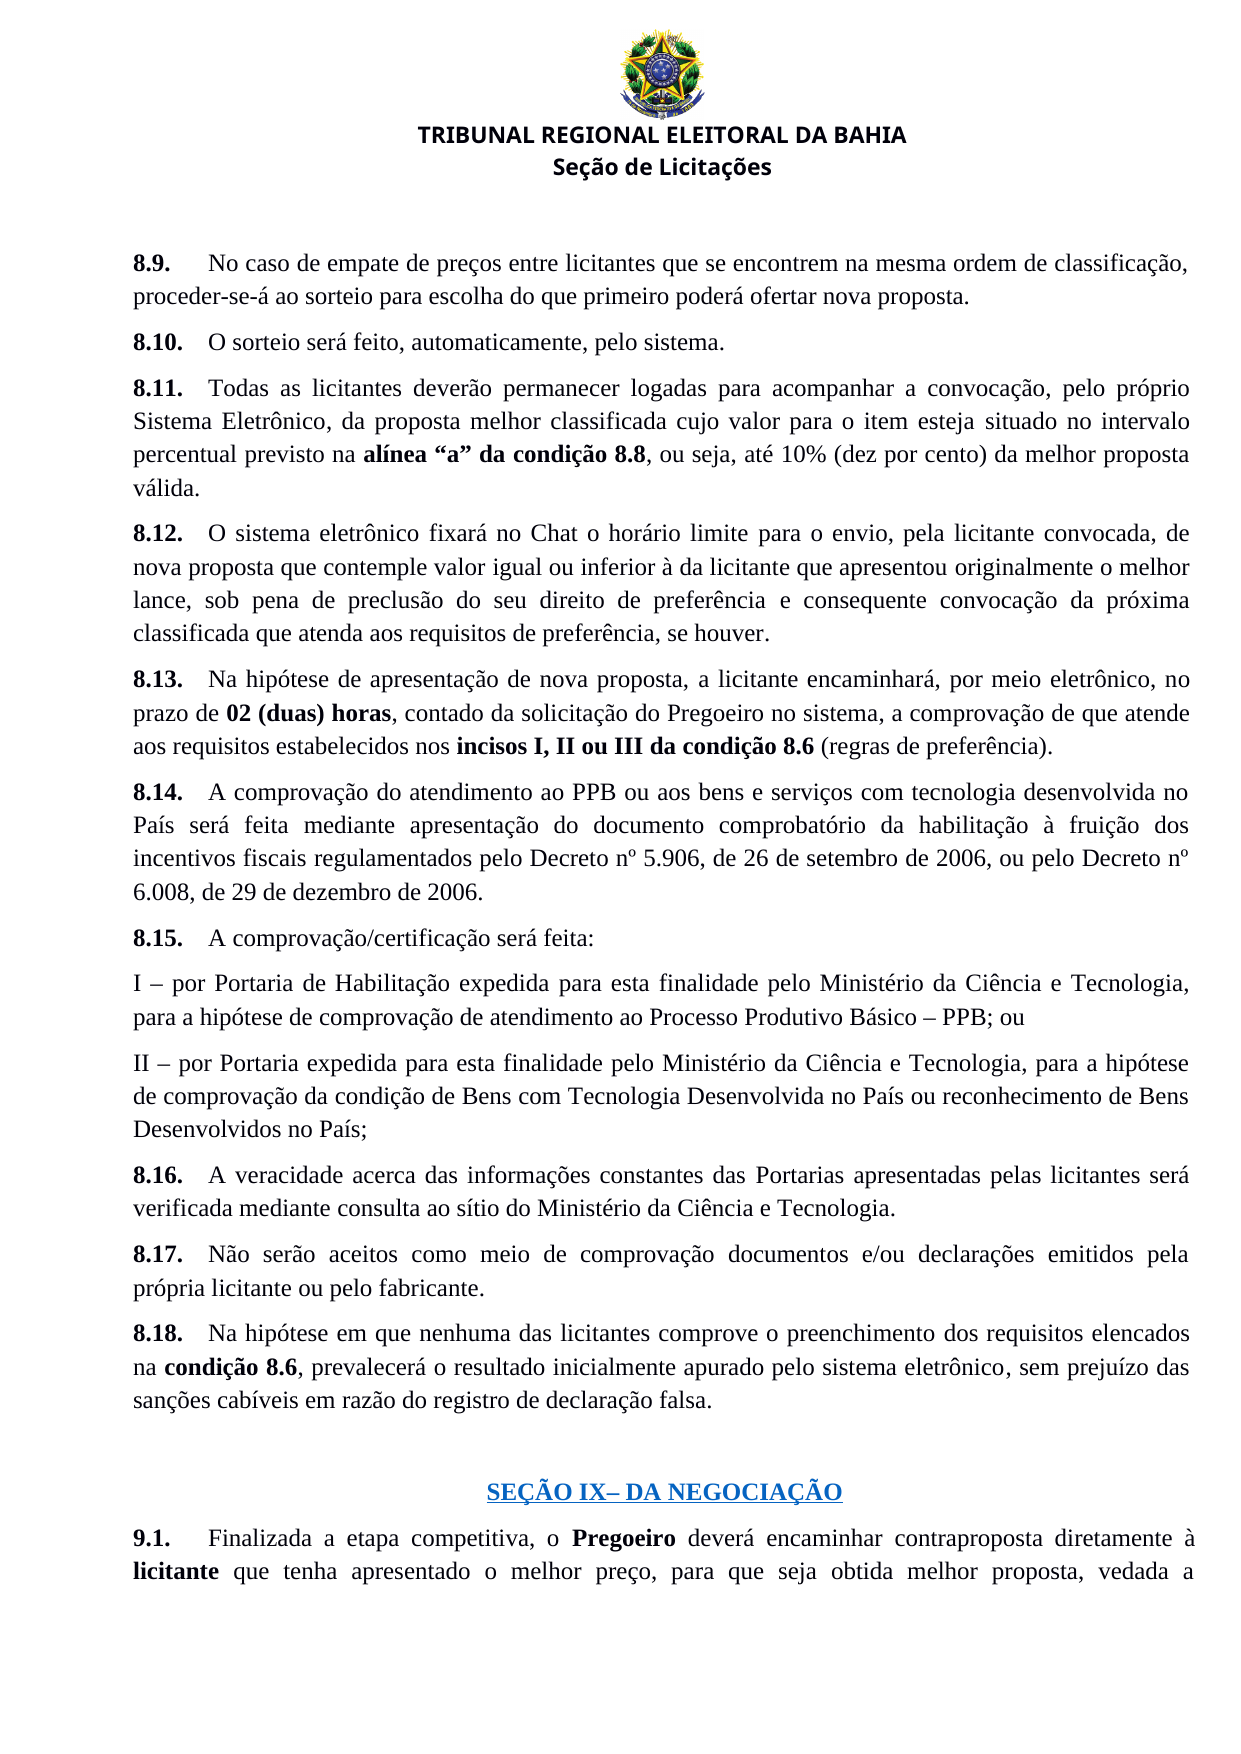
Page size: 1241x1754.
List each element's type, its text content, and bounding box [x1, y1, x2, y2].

text SEÇÃO IX– DA NEGOCIAÇÃO [133, 1473, 1196, 1507]
text 8.16. A veracidade acerca das informações constantes das Portarias apresentadas pelas licitantes será verificada mediante consulta ao sítio do Ministério da Ciência e Tecnologia. [133, 1157, 1190, 1223]
text 8.13. Na hipótese de apresentação de nova proposta, a licitante encaminhará, por meio eletrônico, no prazo de 02 (duas) horas, contado da solicitação do Pregoeiro no sistema, a comprovação de que atende aos requisitos estabelecidos nos incisos I, II ou III da condição 8.6 (regras de preferência). [133, 661, 1190, 761]
text II – por Portaria expedida para esta finalidade pelo Ministério da Ciência e Tecnologia, para a hipótese de comprovação da condição de Bens com Tecnologia Desenvolvida no País ou reconhecimento de Bens Desenvolvidos no País; [133, 1044, 1190, 1144]
text 8.10. O sorteio será feito, automaticamente, pelo sistema. [133, 323, 1190, 357]
text 8.14. A comprovação do atendimento ao PPB ou aos bens e serviços com tecnologia desenvolvida no País será feita mediante apresentação do documento comprobatório da habilitação à fruição dos incentivos fiscais regulamentados pelo Decreto nº 5.906, de 26 de setembro de 2006, ou pelo Decreto nº 6.008, de 29 de dezembro de 2006. [133, 773, 1190, 907]
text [133, 1519, 1196, 1586]
text 8.15. A comprovação/certificação será feita: [133, 919, 1190, 953]
text 8.17. Não serão aceitos como meio de comprovação documentos e/ou declarações emitidos pela própria licitante ou pelo fabricante. [133, 1236, 1190, 1303]
text 8.11. Todas as licitantes deverão permanecer logadas para acompanhar a convocação, pelo próprio Sistema Eletrônico, da proposta melhor classificada cujo valor para o item esteja situado no intervalo percentual previsto na alínea “a” da condição 8.8, ou seja, até 10% (dez por cento) da melhor proposta válida. [133, 369, 1190, 503]
text 8.9. No caso de empate de preços entre licitantes que se encontrem na mesma ordem de classificação, proceder-se-á ao sorteio para escolha do que primeiro poderá ofertar nova proposta. [133, 244, 1190, 311]
text 8.12. O sistema eletrônico fixará no Chat o horário limite para o envio, pela licitante convocada, de nova proposta que contemple valor igual ou inferior à da licitante que apresentou originalmente o melhor lance, sob pena de preclusão do seu direito de preferência e consequente convocação da próxima classificada que atenda aos requisitos de preferência, se houver. [133, 515, 1190, 648]
text I – por Portaria de Habilitação expedida para esta finalidade pelo Ministério da Ciência e Tecnologia, para a hipótese de comprovação de atendimento ao Processo Produtivo Básico – PPB; ou [133, 965, 1190, 1032]
text 8.18. Na hipótese em que nenhuma das licitantes comprove o preenchimento dos requisitos elencados na condição 8.6, prevalecerá o resultado inicialmente apurado pelo sistema eletrônico, sem prejuízo das sanções cabíveis em razão do registro de declaração falsa. [133, 1315, 1190, 1415]
